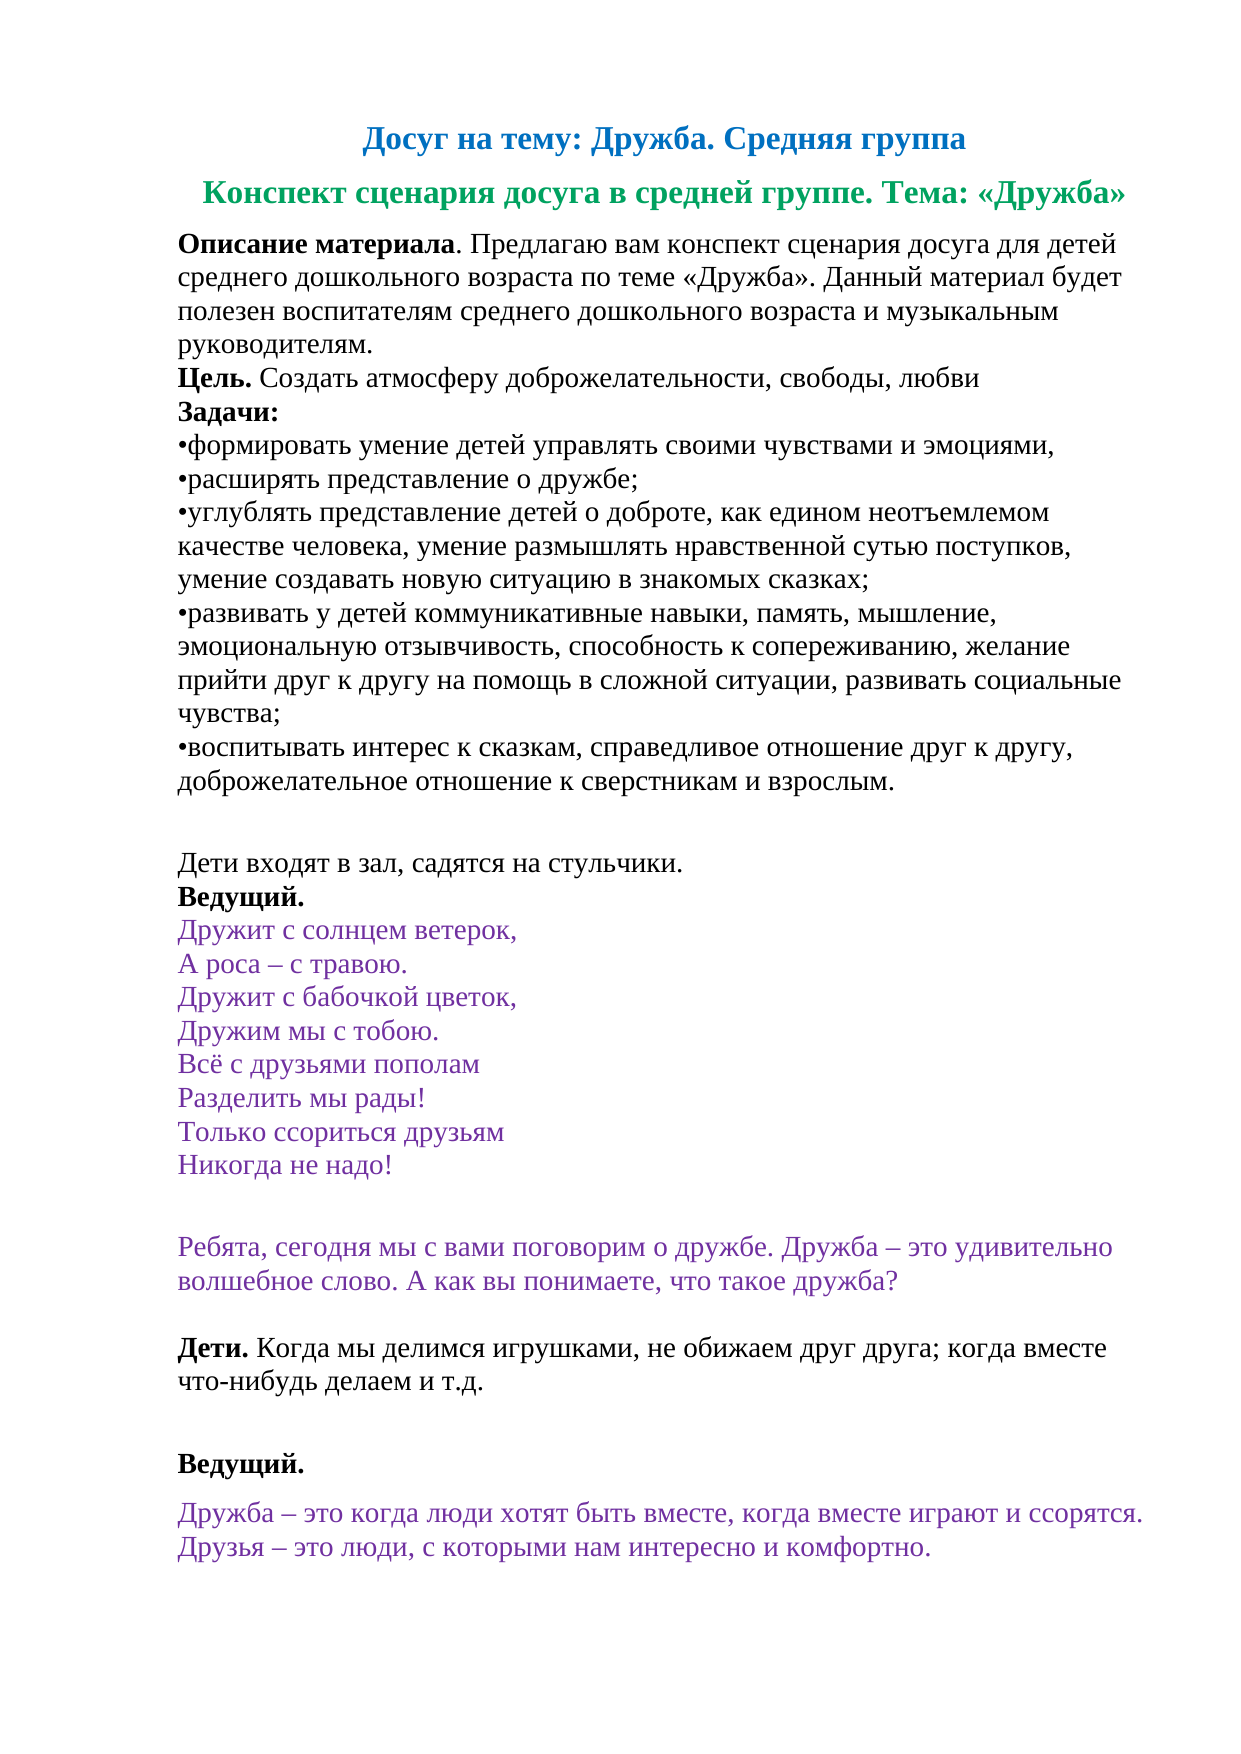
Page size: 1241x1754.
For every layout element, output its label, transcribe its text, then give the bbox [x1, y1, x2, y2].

text Ребята, сегодня мы с вами поговорим о дружбе. Дружба – это удивительно волшебное слово. А как вы понимаете, что такое дружба? Дети. Когда мы делимся игрушками, не обижаем друг друга; когда вместе что-нибудь делаем и т.д. [177, 1229, 1152, 1397]
text Конспект сценария досуга в средней группе. Тема: «Дружба» [177, 172, 1152, 210]
text Описание материала. Предлагаю вам конспект сценария досуга для детей среднего дошкольного возраста по теме «Дружба». Данный материал будет полезен воспитателям среднего дошкольного возраста и музыкальным руководителям. Цель. Создать атмосферу доброжелательности, свободы, любви Задачи: •формировать умение детей управлять своими чувствами и эмоциями, •расширять представление о дружбе; •углублять представление детей о доброте, как едином неотъемлемом качестве человека, умение размышлять нравственной сутью поступков, умение создавать новую ситуацию в знакомых сказках; •развивать у детей коммуникативные навыки, память, мышление, эмоциональную отзывчивость, способность к сопереживанию, желание прийти друг к другу на помощь в сложной ситуации, развивать социальные чувства; •воспитывать интерес к сказкам, справедливое отношение друг к другу, доброжелательное отношение к сверстникам и взрослым. [177, 226, 1152, 796]
text Дружба – это когда люди хотят быть вместе, когда вместе играют и ссорятся. Друзья – это люди, с которыми нам интересно и комфортно. [932, 1495, 1152, 1562]
text Ведущий. [177, 1413, 1152, 1480]
text Досуг на тему: Дружба. Средняя группа [177, 118, 1152, 156]
text Дети входят в зал, садятся на стульчики. Ведущий. Дружит с солнцем ветерок, А роса – с травою. Дружит с бабочкой цветок, Дружим мы с тобою. Всё с друзьями пополам Разделить мы рады! Только ссориться друзьям Никогда не надо! [177, 812, 1152, 1214]
